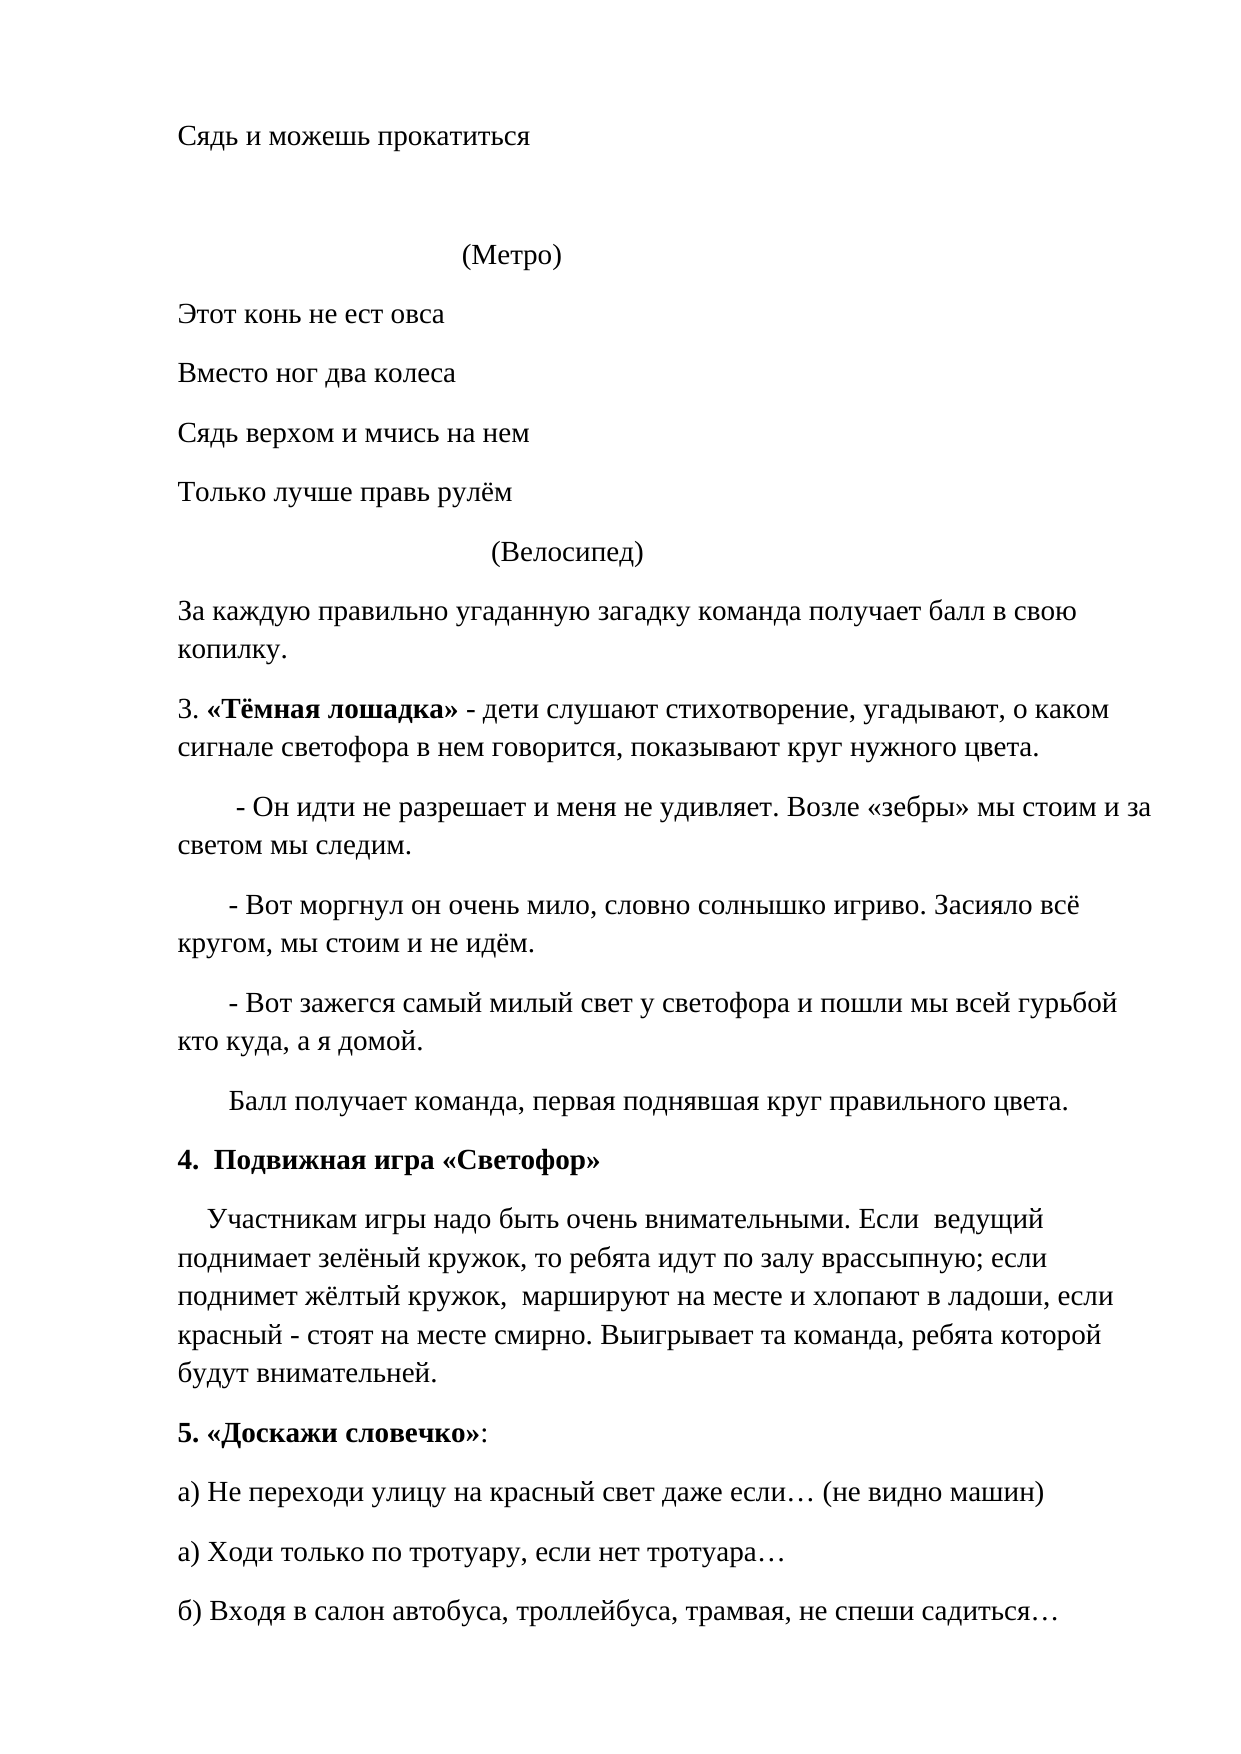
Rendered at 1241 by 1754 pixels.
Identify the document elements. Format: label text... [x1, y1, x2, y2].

text Сядь и можешь прокатиться [177, 118, 1152, 152]
text Сядь верхом и мчись на нем [177, 415, 1152, 448]
text Участникам игры надо быть очень внимательными. Если ведущий поднимает зелёный кружок, то ребята идут по залу врассыпную; если поднимет жёлтый кружок, маршируют на месте и хлопают в ладоши, если красный - стоят на месте смирно. Выигрывает та команда, ребята которой будут внимательней. [177, 1201, 1152, 1389]
text - Вот зажегся самый милый свет у светофора и пошли мы всей гурьбой кто куда, а я домой. [177, 985, 1152, 1057]
text Этот конь не ест овса [177, 296, 1152, 330]
text - Он идти не разрешает и меня не удивляет. Возле «зебры» мы стоим и за светом мы следим. [177, 789, 1152, 861]
text 5. «Доскажи словечко»: [177, 1415, 1152, 1448]
text (Велосипед) [177, 534, 1152, 567]
text (Метро) [177, 237, 1152, 270]
text Только лучше правь рулём [177, 474, 1152, 508]
text а) Не переходи улицу на красный свет даже если… (не видно машин) [177, 1474, 1152, 1508]
text Балл получает команда, первая поднявшая круг правильного цвета. [177, 1083, 1152, 1116]
text За каждую правильно угаданную загадку команда получает балл в свою копилку. [177, 593, 1152, 665]
text - Вот моргнул он очень мило, словно солнышко игриво. Засияло всё кругом, мы стоим и не идём. [177, 887, 1152, 959]
text б) Входя в салон автобуса, троллейбуса, трамвая, не спеши садиться… [177, 1593, 1152, 1627]
text 4. Подвижная игра «Светофор» [177, 1142, 1152, 1176]
text 3. «Тёмная лошадка» - дети слушают стихотворение, угадывают, о каком сигнале светофора в нем говорится, показывают круг нужного цвета. [177, 691, 1152, 763]
text Вместо ног два колеса [177, 356, 1152, 389]
text а) Ходи только по тротуару, если нет тротуара… [177, 1534, 1152, 1567]
